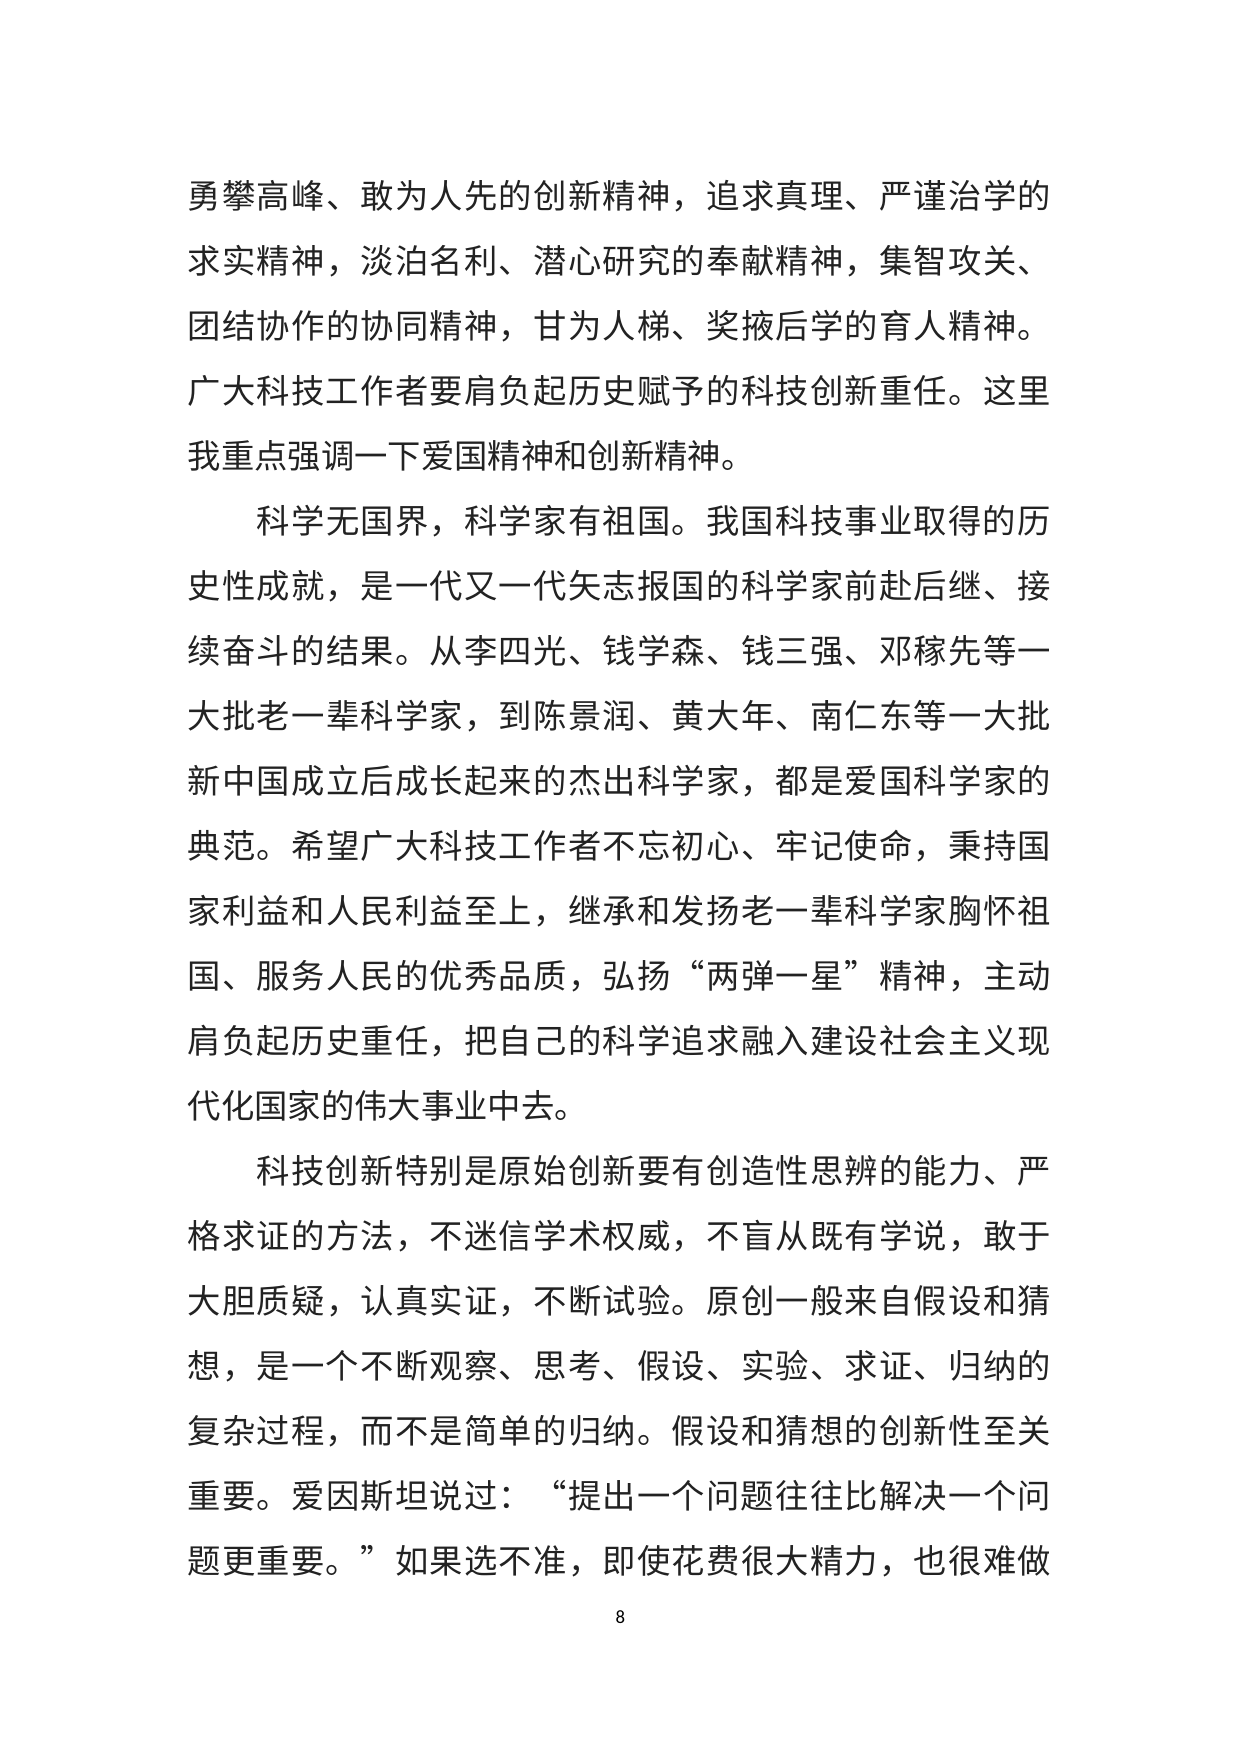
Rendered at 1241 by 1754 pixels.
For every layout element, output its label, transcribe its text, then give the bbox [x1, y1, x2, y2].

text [187, 162, 1053, 487]
text 科学无国界，科学家有祖国。我国科技事业取得的历史性成就，是一代又一代矢志报国的科学家前赴后继、接续奋斗的结果。从李四光、钱学森、钱三强、邓稼先等一大批老一辈科学家，到陈景润、黄大年、南仁东等一大批新中国成立后成长起来的杰出科学家，都是爱国科学家的典范。希望广大科技工作者不忘初心、牢记使命，秉持国家利益和人民利益至上，继承和发扬老一辈科学家胸怀祖国、服务人民的优秀品质，弘扬“两弹一星”精神，主动肩负起历史重任，把自己的科学追求融入建设社会主义现代化国家的伟大事业中去。 [187, 487, 1053, 1137]
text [187, 1137, 1053, 1592]
